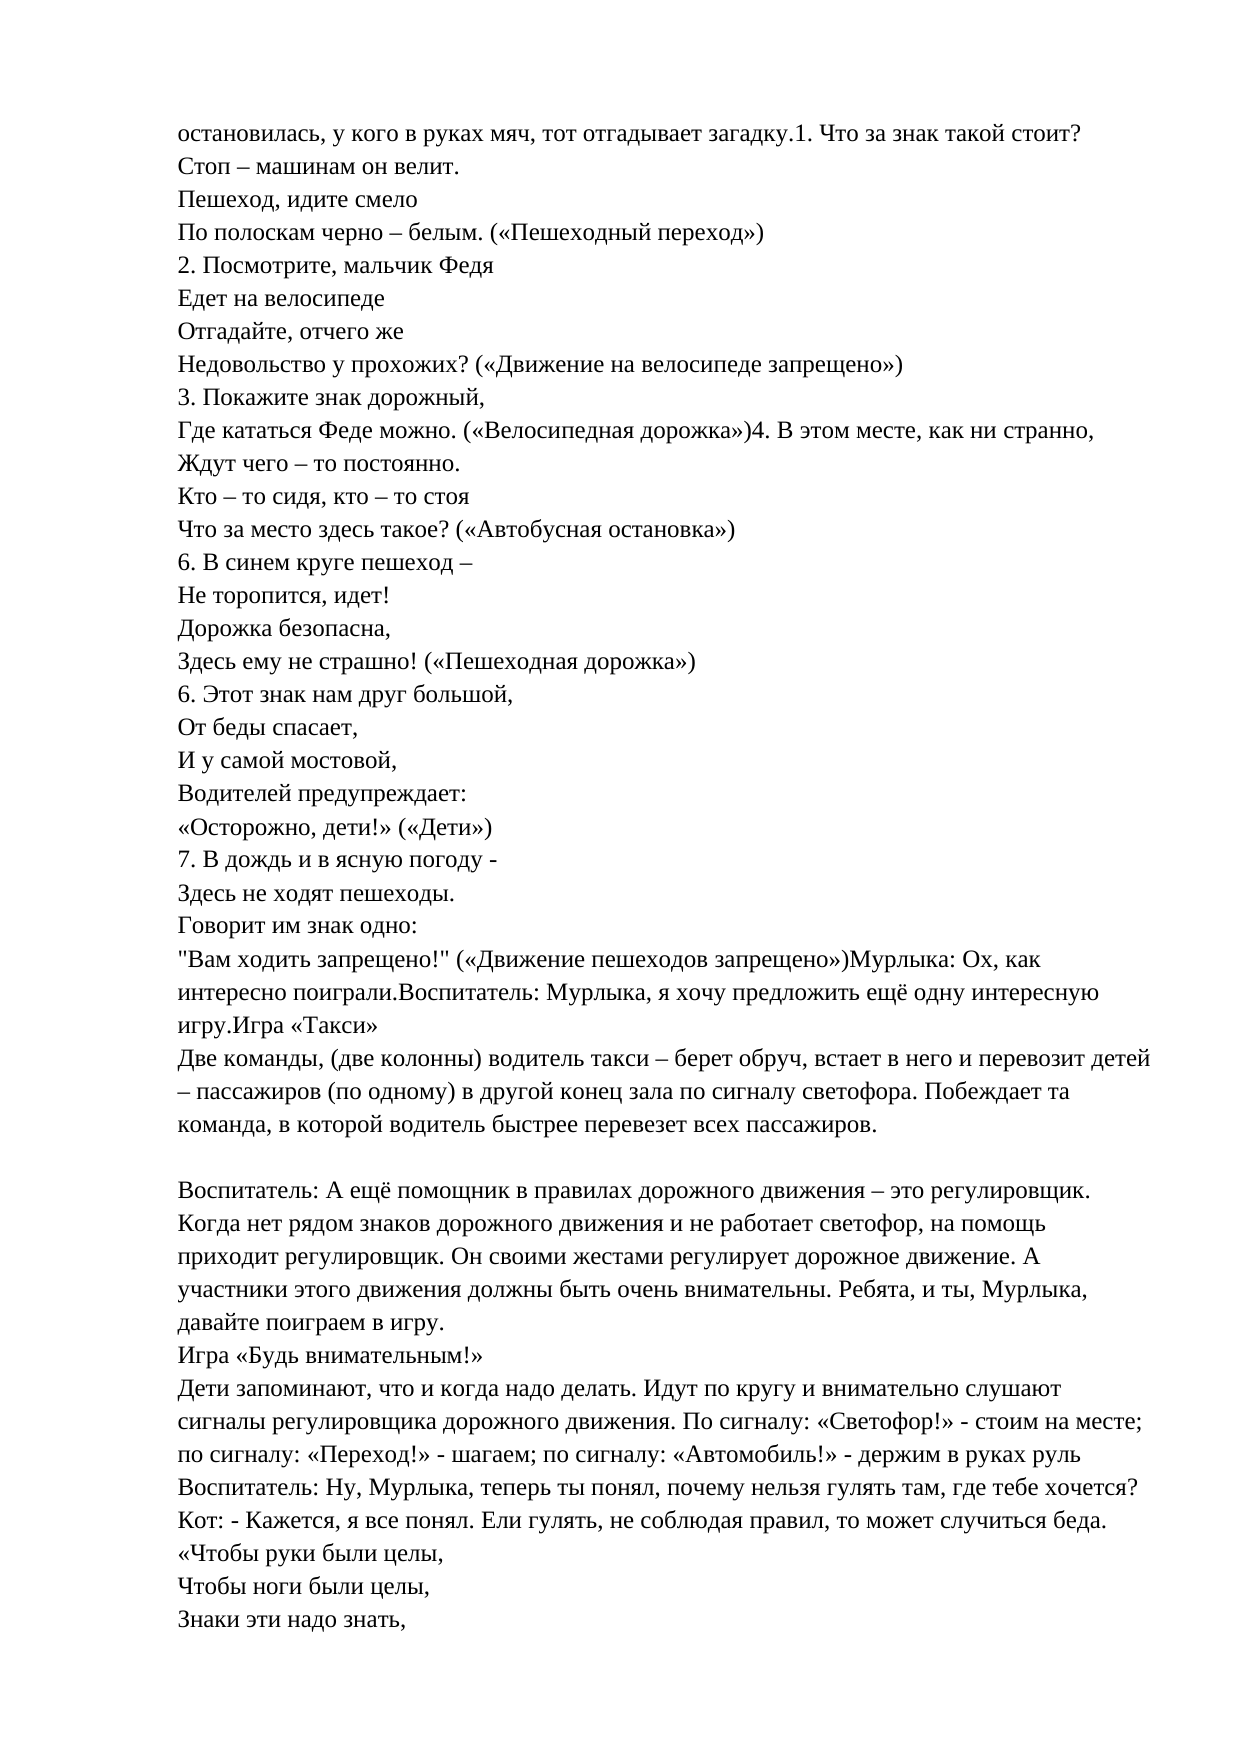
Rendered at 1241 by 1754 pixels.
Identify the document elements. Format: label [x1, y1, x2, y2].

text [177, 118, 1152, 1633]
